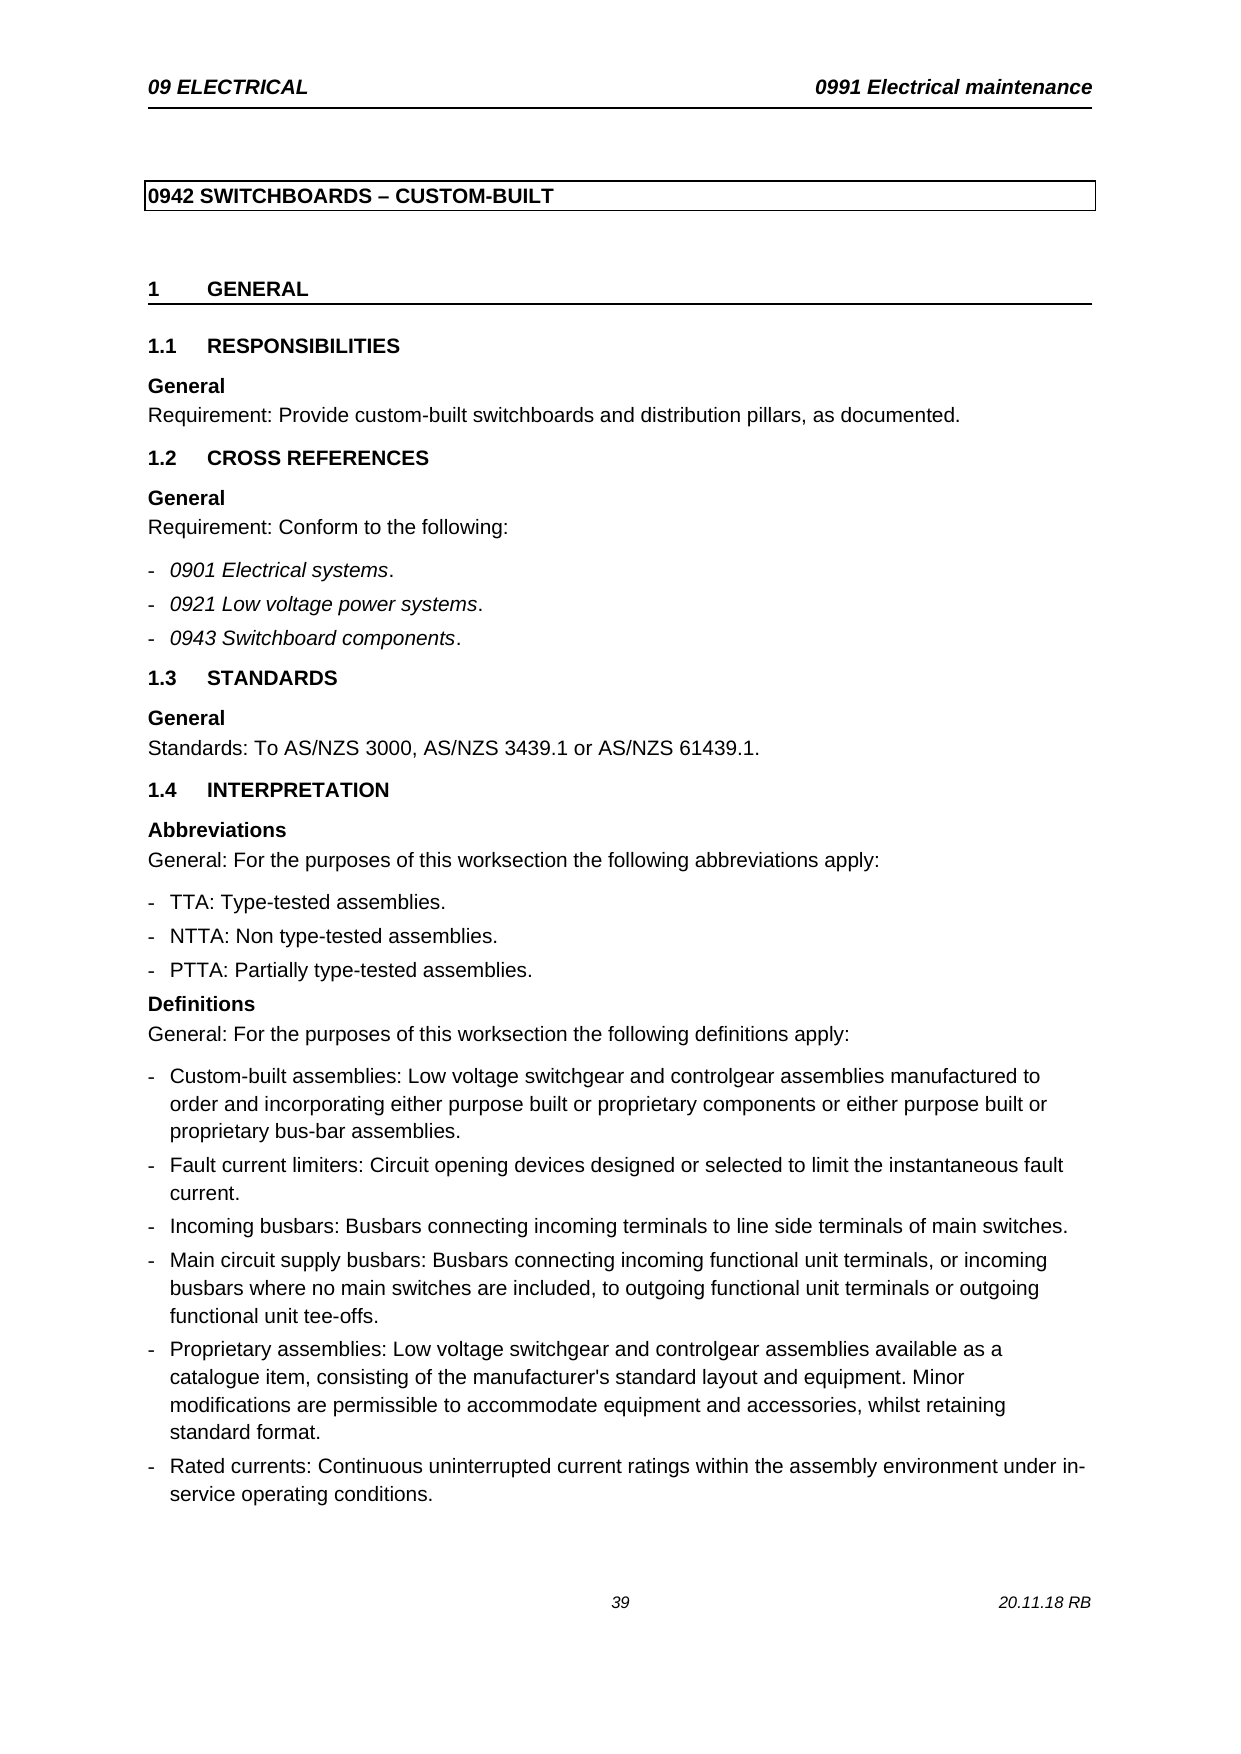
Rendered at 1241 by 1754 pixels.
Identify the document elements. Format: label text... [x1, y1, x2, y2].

subtitle Cross references [148, 446, 1092, 469]
subtitle Standards [148, 666, 1092, 690]
text Fault current limiters: Circuit opening devices designed or selected to limit the instantaneous fault current. [148, 1153, 1092, 1204]
text Requirement: Provide custom-built switchboards and distribution pillars, as documented. [148, 403, 1092, 427]
text Requirement: Conform to the following: [148, 515, 1092, 539]
text Custom-built assemblies: Low voltage switchgear and controlgear assemblies manufactured to order and incorporating either purpose built or proprietary components or either purpose built or proprietary bus-bar assemblies. [148, 1064, 1092, 1143]
text General: For the purposes of this worksection the following abbreviations apply: [148, 847, 1092, 871]
text 0921 Low voltage power systems. [148, 592, 1092, 616]
text 0943 Switchboard components. [148, 626, 1092, 650]
subtitle General [148, 277, 1092, 303]
text TTA: Type-tested assemblies. [148, 890, 1092, 914]
subtitle 0942 Switchboards – custom-built [146, 182, 1095, 210]
subtitle General [148, 706, 1092, 730]
subtitle Responsibilities [148, 333, 1092, 357]
subtitle General [148, 373, 1092, 397]
text Incoming busbars: Busbars connecting incoming terminals to line side terminals of main switches. [148, 1214, 1092, 1238]
subtitle Interpretation [148, 778, 1092, 802]
text NTTA: Non type-tested assemblies. [148, 924, 1092, 948]
text PTTA: Partially type-tested assemblies. [148, 958, 1092, 982]
subtitle Abbreviations [148, 818, 1092, 842]
text Standards: To AS/NZS 3000, AS/NZS 3439.1 or AS/NZS 61439.1. [148, 735, 1092, 759]
text Rated currents: Continuous uninterrupted current ratings within the assembly environment under in-service operating conditions. [148, 1454, 1092, 1505]
subtitle General [148, 486, 1092, 509]
text General: For the purposes of this worksection the following definitions apply: [148, 1021, 1092, 1045]
text 0901 Electrical systems. [148, 558, 1092, 582]
text Proprietary assemblies: Low voltage switchgear and controlgear assemblies available as a catalogue item, consisting of the manufacturer's standard layout and equipment. Minor modifications are permissible to accommodate equipment and accessories, whilst retaining standard format. [148, 1337, 1092, 1444]
subtitle Definitions [148, 992, 1092, 1016]
text Main circuit supply busbars: Busbars connecting incoming functional unit terminals, or incoming busbars where no main switches are included, to outgoing functional unit terminals or outgoing functional unit tee-offs. [148, 1248, 1092, 1327]
